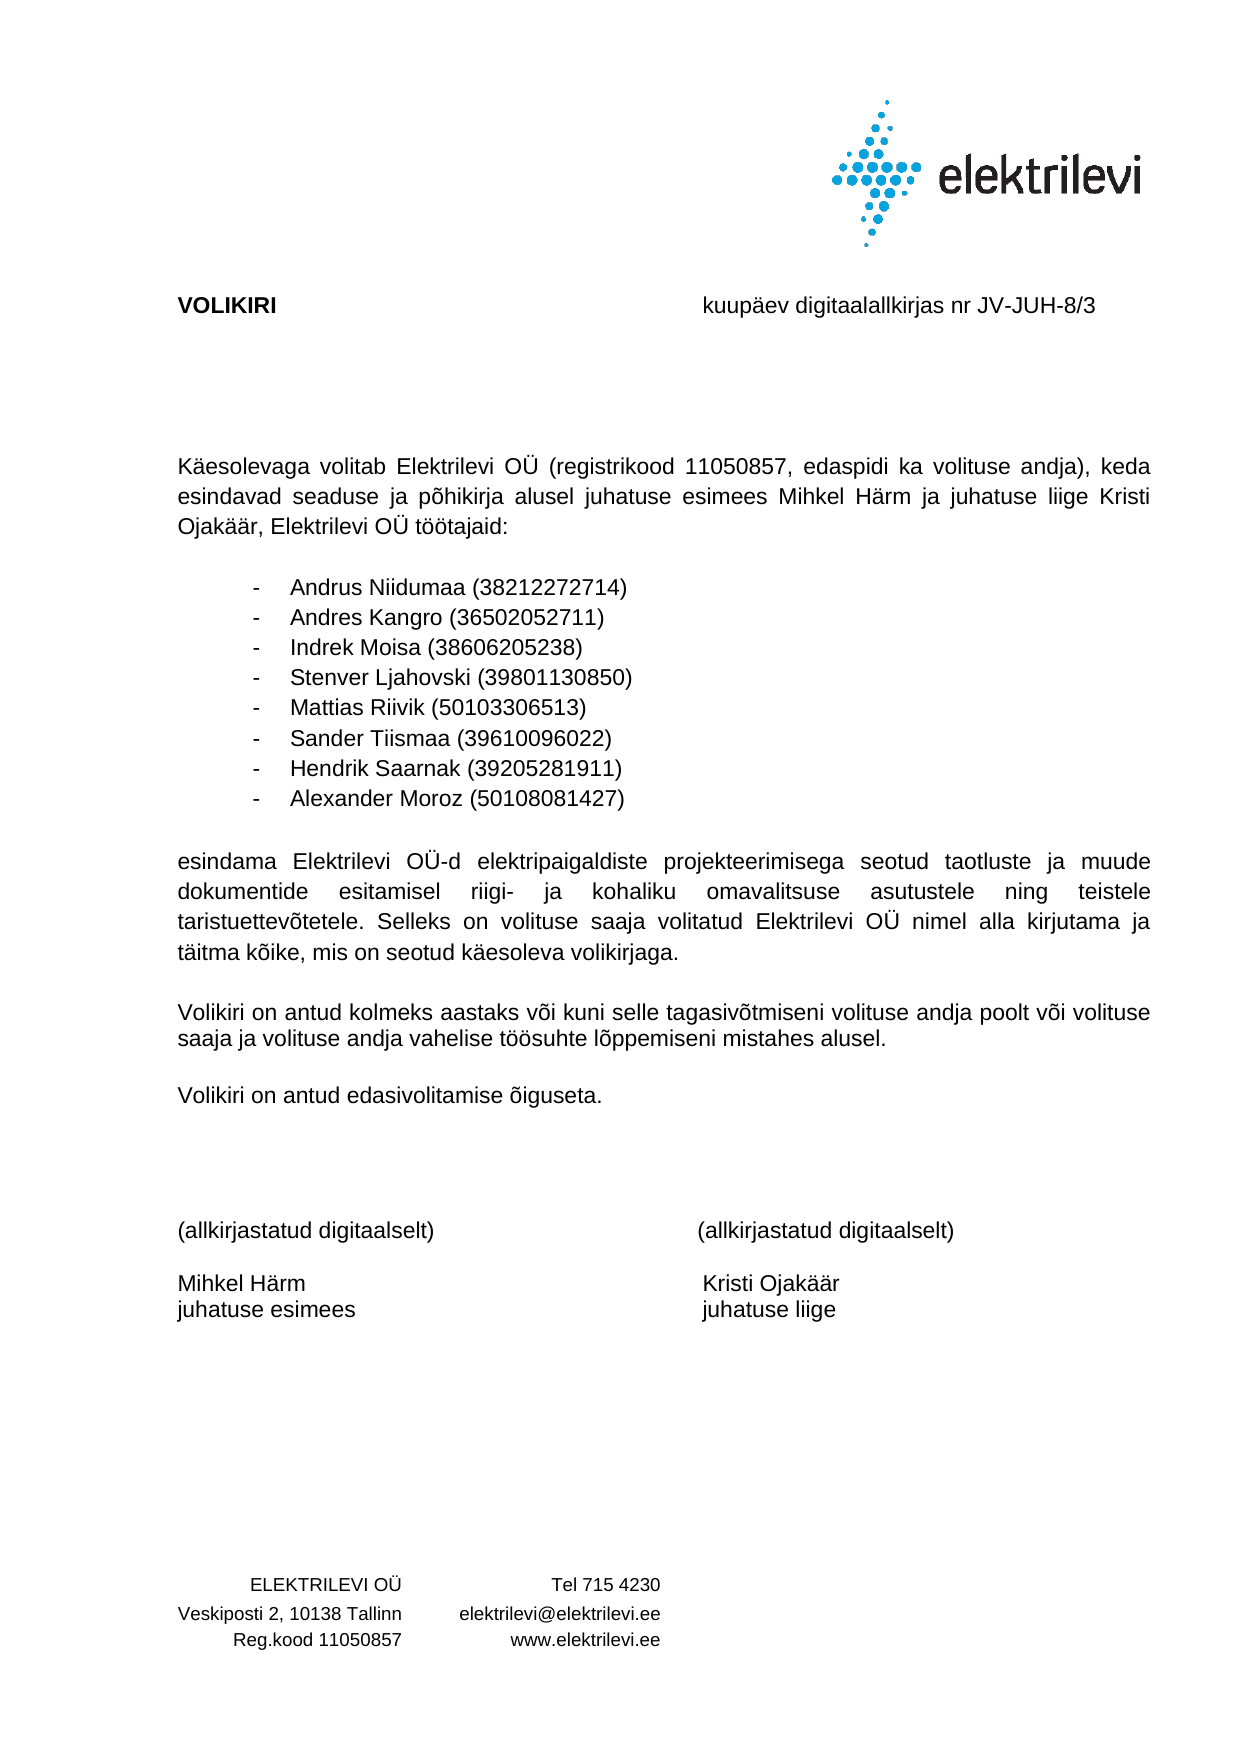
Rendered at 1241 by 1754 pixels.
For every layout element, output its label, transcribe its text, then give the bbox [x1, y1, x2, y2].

list Stenver Ljahovski (39801130850) [252, 664, 1152, 691]
text Käesolevaga volitab Elektrilevi OÜ (registrikood 11050857, edaspidi ka volituse andja), keda esindavad seaduse ja põhikirja alusel juhatuse esimees Mihkel Härm ja juhatuse liige Kristi Ojakäär, Elektrilevi OÜ töötajaid: [177, 453, 1152, 539]
text Volikiri on antud edasivolitamise õiguseta. [177, 1082, 1152, 1108]
text (allkirjastatud digitaalselt) (allkirjastatud digitaalselt) [177, 1217, 1152, 1244]
picture [832, 100, 1152, 247]
text Mihkel Härm Kristi Ojakäär juhatuse esimees juhatuse liige [177, 1270, 1152, 1323]
list Andres Kangro (36502052711) [252, 604, 1152, 630]
list Andrus Niidumaa (38212272714) [252, 573, 1152, 600]
text esindama Elektrilevi OÜ-d elektripaigaldiste projekteerimisega seotud taotluste ja muude dokumentide esitamisel riigi- ja kohaliku omavalitsuse asutustele ning teistele taristuettevõtetele. Selleks on volituse saaja volitatud Elektrilevi OÜ nimel alla kirjutama ja täitma kõike, mis on seotud käesoleva volikirjaga. [177, 848, 1152, 965]
text VOLIKIRI kuupäev digitaalallkirjas nr JV-JUH-8/3 [177, 292, 1152, 318]
list Mattias Riivik (50103306513) [252, 694, 1152, 721]
list Sander Tiismaa (39610096022) [252, 724, 1152, 751]
text Volikiri on antud kolmeks aastaks või kuni selle tagasivõtmiseni volituse andja poolt või volituse saaja ja volituse andja vahelise töösuhte lõppemiseni mistahes alusel. [177, 999, 1152, 1052]
list Indrek Moisa (38606205238) [252, 634, 1152, 660]
list Alexander Moroz (50108081427) [252, 785, 1152, 811]
list Hendrik Saarnak (39205281911) [252, 755, 1152, 781]
